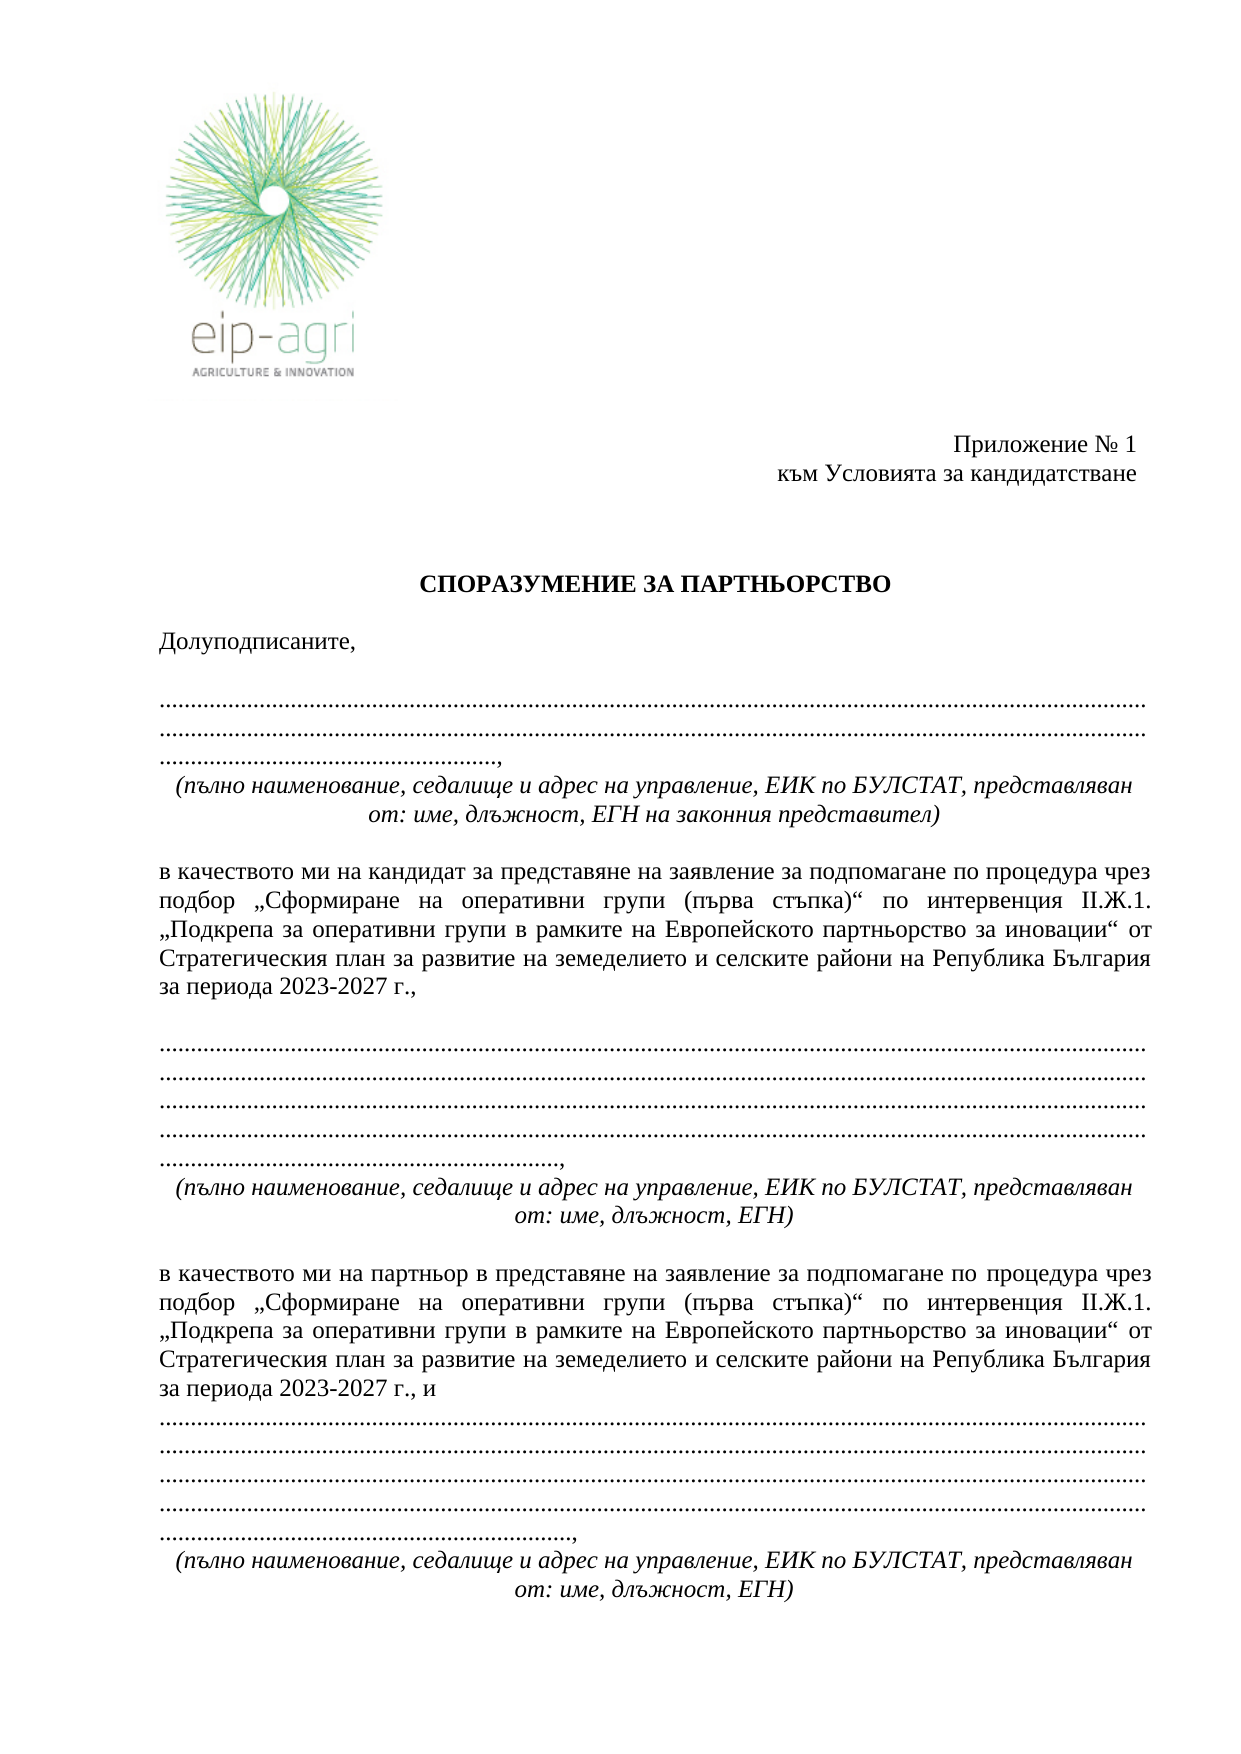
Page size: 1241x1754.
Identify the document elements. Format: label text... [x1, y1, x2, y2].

text към Условията за кандидатстване [396, 458, 1137, 486]
picture [147, 73, 398, 401]
text Приложение № 1 [396, 429, 1137, 458]
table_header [148, 569, 1163, 1632]
